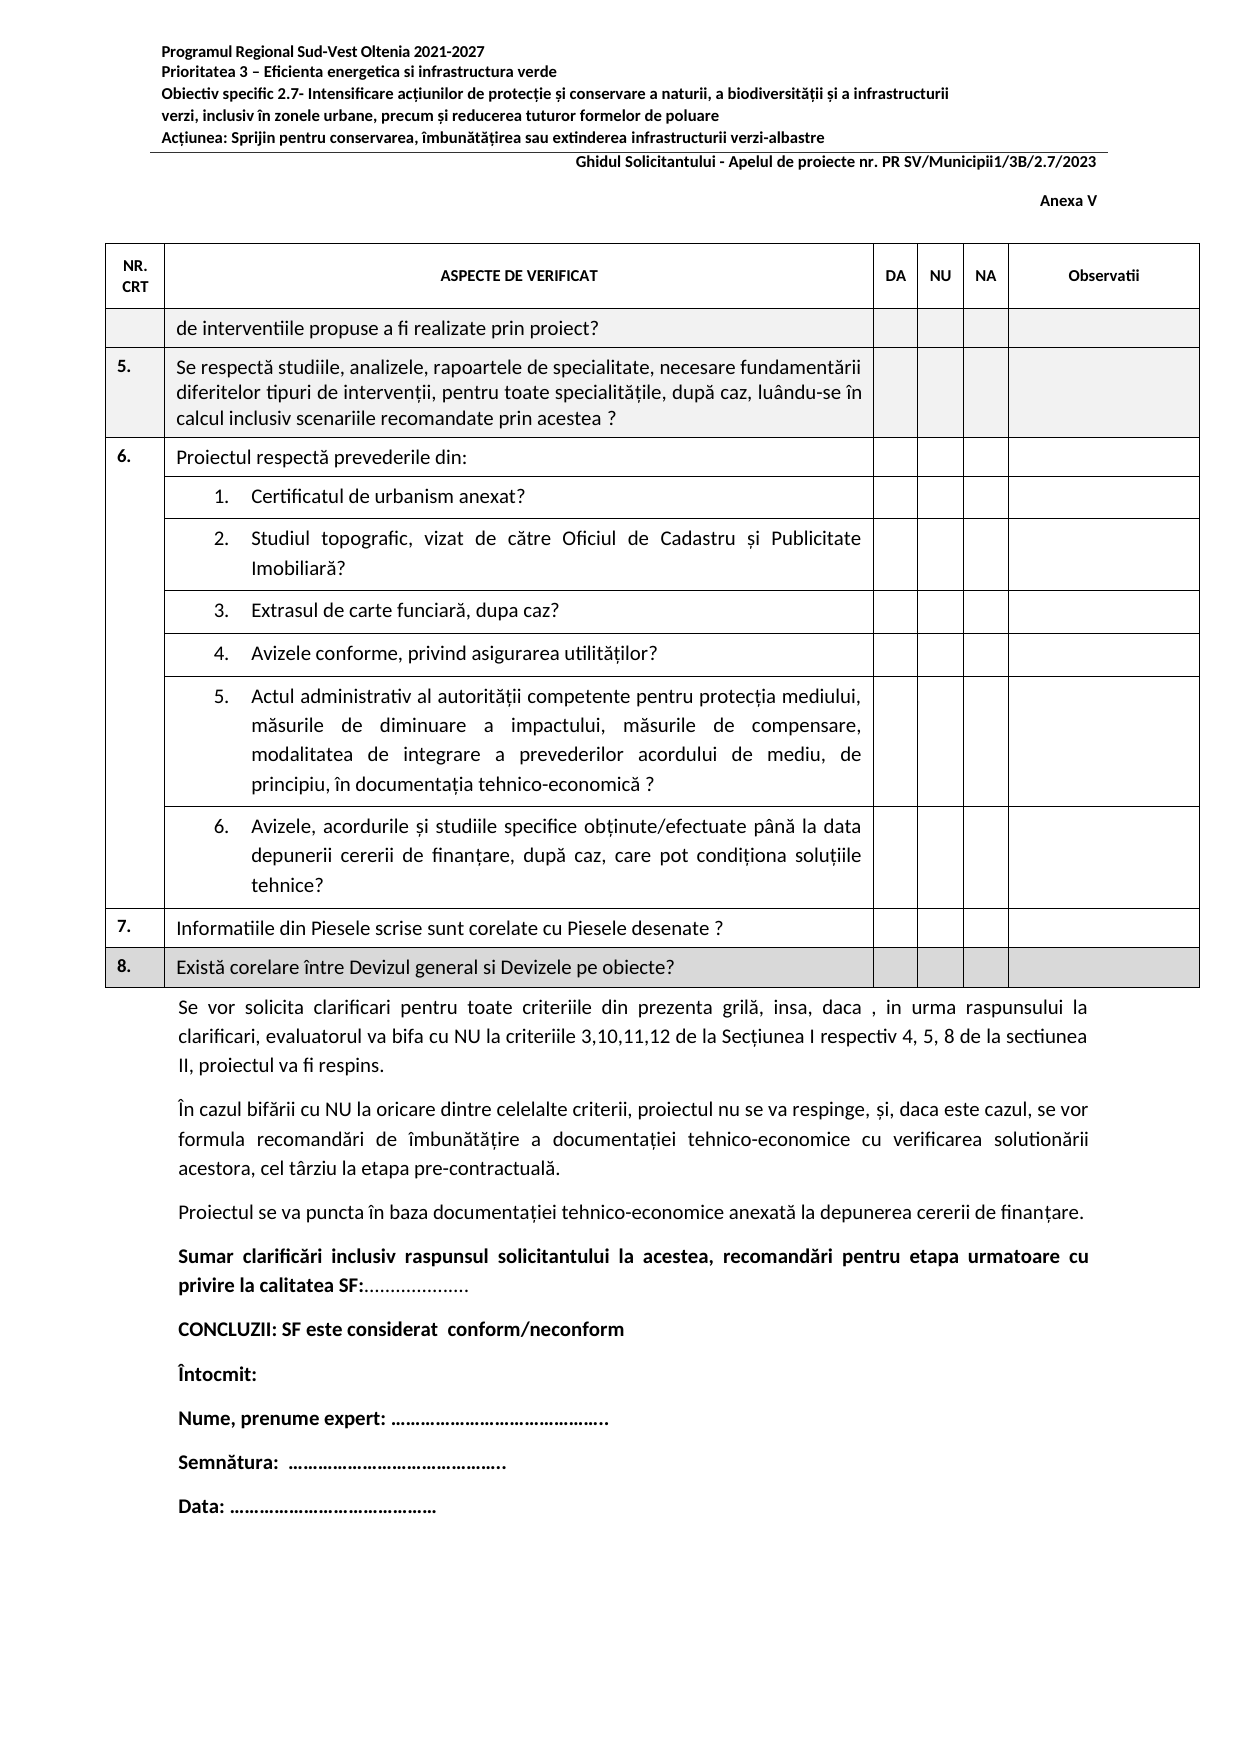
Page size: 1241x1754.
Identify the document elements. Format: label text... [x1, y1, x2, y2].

table_cell [964, 438, 1008, 476]
text În cazul bifării cu NU la oricare dintre celelalte criterii, proiectul nu se va respinge, și, daca este cazul, se vor formula recomandări de îmbunătățire a documentației tehnico-economice cu verificarea solutionării acestora, cel târziu la etapa pre-contractuală. [178, 1097, 1090, 1180]
table_cell Informatiile din Piesele scrise sunt corelate cu Piesele desenate ? [165, 909, 873, 947]
table_cell [874, 438, 917, 476]
table_cell [964, 477, 1008, 518]
table_cell [918, 909, 963, 947]
table_cell [1009, 677, 1199, 806]
table_cell [874, 519, 917, 590]
table_cell [874, 309, 917, 347]
table_cell Extrasul de carte funciară, dupa caz? [165, 591, 873, 633]
table_cell [106, 438, 164, 907]
table_cell [874, 348, 917, 437]
table_cell [964, 948, 1008, 987]
table_cell Studiul topografic, vizat de către Oficiul de Cadastru şi Publicitate Imobiliară? [165, 519, 873, 590]
text Semnătura: …………………………………….. [178, 1449, 1090, 1474]
table_cell [106, 909, 164, 947]
table_cell [874, 909, 917, 947]
text CONCLUZII: SF este considerat conform/neconform [178, 1317, 1090, 1342]
table_cell [964, 807, 1008, 907]
text Proiectul se va puncta în baza documentației tehnico-economice anexată la depunerea cererii de finanțare. [178, 1199, 1090, 1224]
table_header ASPECTE DE VERIFICAT [165, 244, 873, 308]
table_cell [1009, 348, 1199, 437]
text Data: …………………………………… [178, 1493, 1090, 1519]
table_header Observatii [1009, 244, 1199, 308]
table_cell [918, 677, 963, 806]
table_cell [1009, 438, 1199, 476]
table_cell [964, 591, 1008, 633]
table_header NU [918, 244, 963, 308]
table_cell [165, 309, 873, 347]
table_cell [1009, 807, 1199, 907]
table_cell Proiectul respectă prevederile din: [165, 438, 873, 476]
table_cell [918, 948, 963, 987]
table_cell [918, 807, 963, 907]
table_cell [874, 477, 917, 518]
text Se vor solicita clarificari pentru toate criteriile din prezenta grilă, insa, daca , in urma raspunsului la clarificari, evaluatorul va bifa cu NU la criteriile 3,10,11,12 de la Secţiunea I respectiv 4, 5, 8 de la sectiunea II, proiectul va fi respins. [178, 994, 1090, 1078]
table_cell [1009, 477, 1199, 518]
table_cell [964, 634, 1008, 676]
table_cell [964, 348, 1008, 437]
table_cell Se respectă studiile, analizele, rapoartele de specialitate, necesare fundamentării diferitelor tipuri de intervenții, pentru toate specialitățile, după caz, luându-se în calcul inclusiv scenariile recomandate prin acestea ? [165, 348, 873, 437]
table_cell [874, 634, 917, 676]
text Nume, prenume expert: …………………………………….. [178, 1405, 1090, 1430]
table_cell [964, 519, 1008, 590]
table_cell [106, 948, 164, 987]
table_cell [1009, 909, 1199, 947]
table_header NR. CRT [106, 244, 164, 308]
table_cell [1009, 519, 1199, 590]
table_cell [1009, 634, 1199, 676]
table_cell [874, 807, 917, 907]
text Sumar clarificări inclusiv raspunsul solicitantului la acestea, recomandări pentru etapa urmatoare cu privire la calitatea SF:.................... [178, 1243, 1090, 1298]
table_cell [918, 634, 963, 676]
table_cell Certificatul de urbanism anexat? [165, 477, 873, 518]
table_cell [106, 309, 164, 347]
text Întocmit: [178, 1361, 1090, 1386]
table_header NA [964, 244, 1008, 308]
table_cell [874, 677, 917, 806]
table_cell Actul administrativ al autorităţii competente pentru protecţia mediului, măsurile de diminuare a impactului, măsurile de compensare, modalitatea de integrare a prevederilor acordului de mediu, de principiu, în documentaţia tehnico-economică ? [165, 677, 873, 806]
table_cell Avizele conforme, privind asigurarea utilităţilor? [165, 634, 873, 676]
table_cell [874, 591, 917, 633]
table_cell [918, 591, 963, 633]
table_cell Avizele, acordurile şi studiile specifice obținute/efectuate până la data depunerii cererii de finanțare, după caz, care pot condiţiona soluţiile tehnice? [165, 807, 873, 907]
table_cell [918, 477, 963, 518]
table_cell [964, 309, 1008, 347]
table_header DA [874, 244, 917, 308]
table_cell [918, 438, 963, 476]
table_cell [918, 519, 963, 590]
table_cell [1009, 309, 1199, 347]
table_cell [964, 677, 1008, 806]
table_cell [964, 909, 1008, 947]
table_cell Există corelare între Devizul general si Devizele pe obiecte? [165, 948, 873, 987]
table_cell [1009, 948, 1199, 987]
table_cell [918, 348, 963, 437]
table_cell [106, 348, 164, 437]
table_cell [1009, 591, 1199, 633]
table_cell [918, 309, 963, 347]
table_cell [874, 948, 917, 987]
